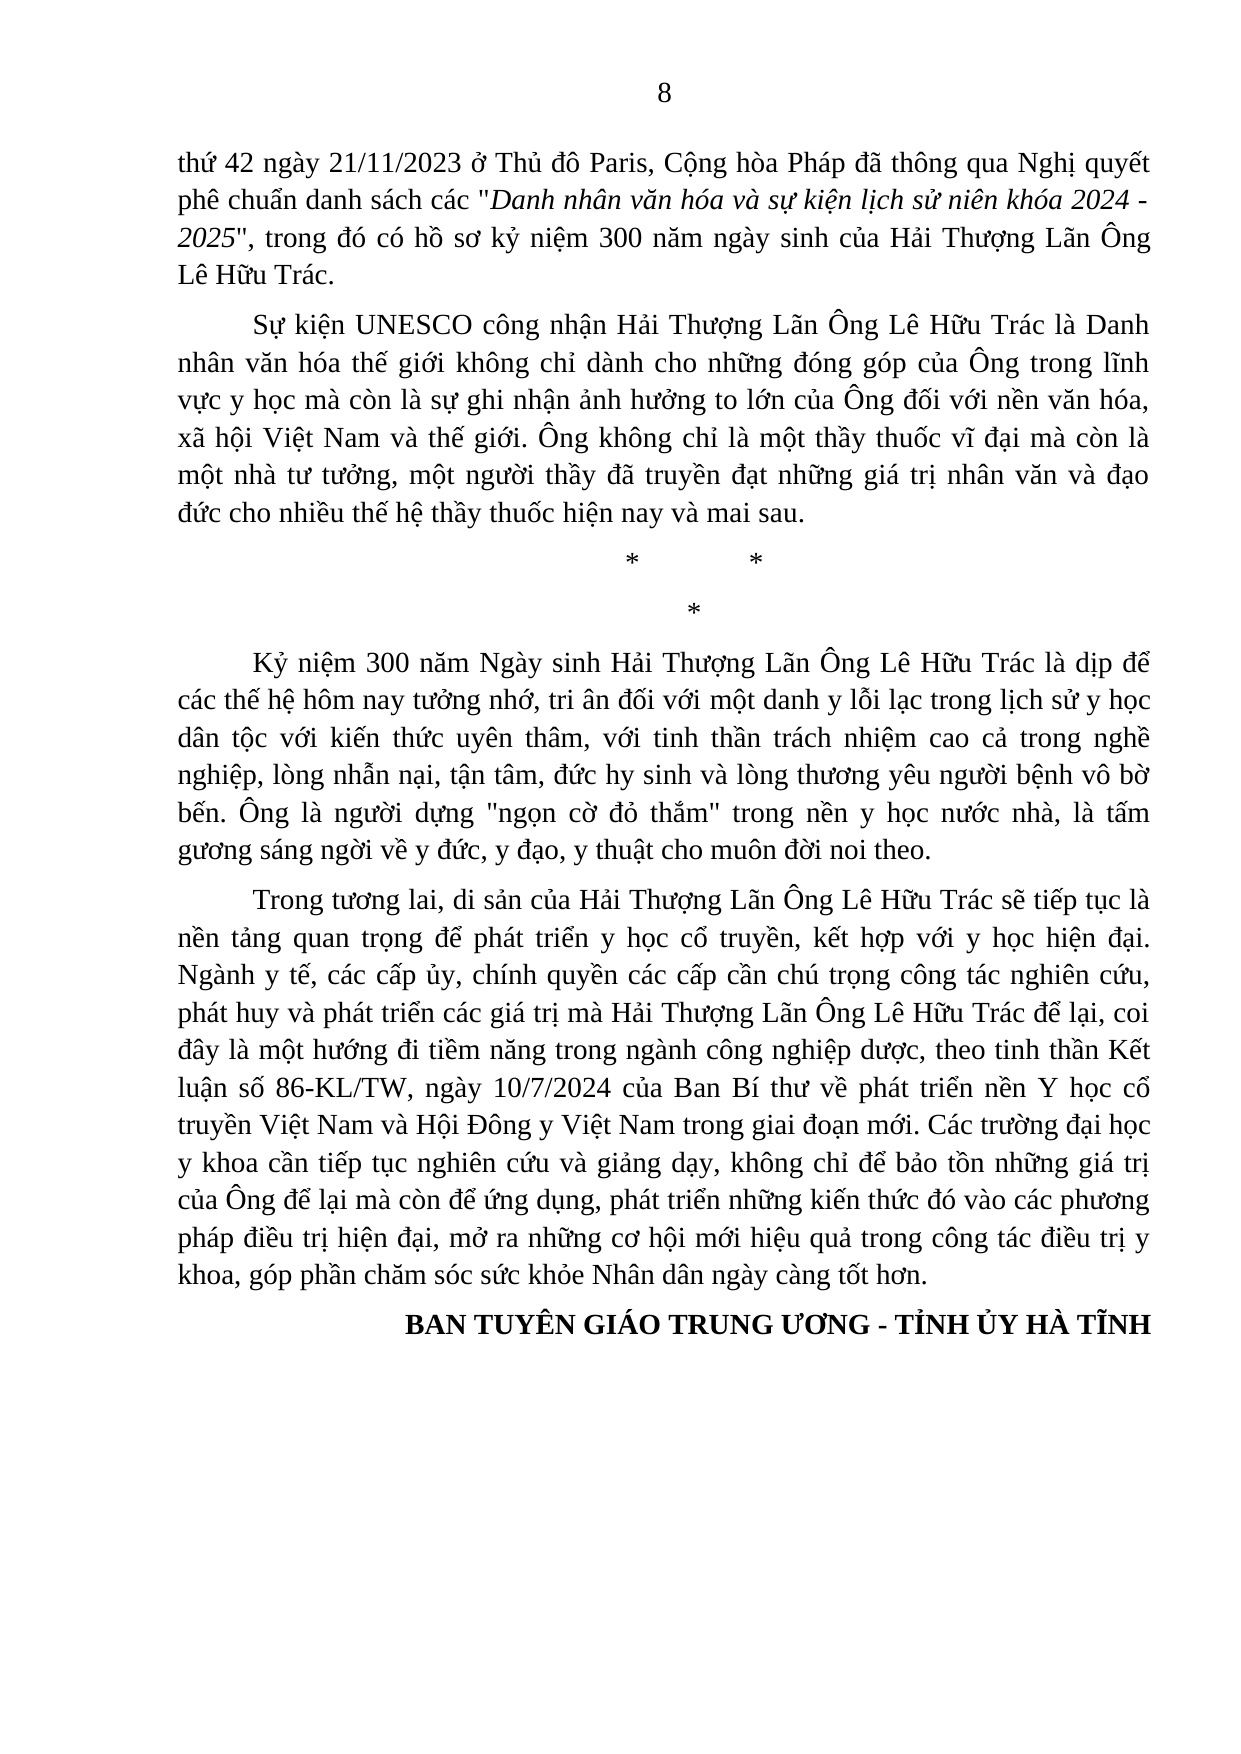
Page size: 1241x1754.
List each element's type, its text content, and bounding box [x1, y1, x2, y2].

text Kỷ niệm 300 năm Ngày sinh Hải Thượng Lãn Ông Lê Hữu Trác là dịp để các thế hệ hôm nay tưởng nhớ, tri ân đối với một danh y lỗi lạc trong lịch sử y học dân tộc với kiến thức uyên thâm, với tinh thần trách nhiệm cao cả trong nghề nghiệp, lòng nhẫn nại, tận tâm, đức hy sinh và lòng thương yêu người bệnh vô bờ bến. Ông là người dựng "ngọn cờ đỏ thắm" trong nền y học nước nhà, là tấm gương sáng ngời về y đức, y đạo, y thuật cho muôn đời noi theo. [177, 642, 1152, 720]
text * * [177, 542, 1152, 579]
text * [177, 592, 1152, 629]
text Kỷ niệm 300 năm Ngày sinh Hải Thượng Lãn Ông Lê Hữu Trác là dịp để các thế hệ hôm nay tưởng nhớ, tri ân đối với một danh y lỗi lạc trong lịch sử y học dân tộc với kiến thức uyên thâm, với tinh thần trách nhiệm cao cả trong nghề nghiệp, lòng nhẫn nại, tận tâm, đức hy sinh và lòng thương yêu người bệnh vô bờ bến. Ông là người dựng "ngọn cờ đỏ thắm" trong nền y học nước nhà, là tấm gương sáng ngời về y đức, y đạo, y thuật cho muôn đời noi theo. [177, 828, 1152, 867]
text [177, 142, 1152, 292]
text BAN TUYÊN GIÁO TRUNG ƯƠNG - TỈNH ỦY HÀ TĨNH [177, 1304, 1152, 1342]
text Sự kiện UNESCO công nhận Hải Thượng Lãn Ông Lê Hữu Trác là Danh nhân văn hóa thế giới không chỉ dành cho những đóng góp của Ông trong lĩnh vực y học mà còn là sự ghi nhận ảnh hưởng to lớn của Ông đối với nền văn hóa, xã hội Việt Nam và thế giới. Ông không chỉ là một thầy thuốc vĩ đại mà còn là một nhà tư tưởng, một người thầy đã truyền đạt những giá trị nhân văn và đạo đức cho nhiều thế hệ thầy thuốc hiện nay và mai sau. [177, 304, 1152, 529]
